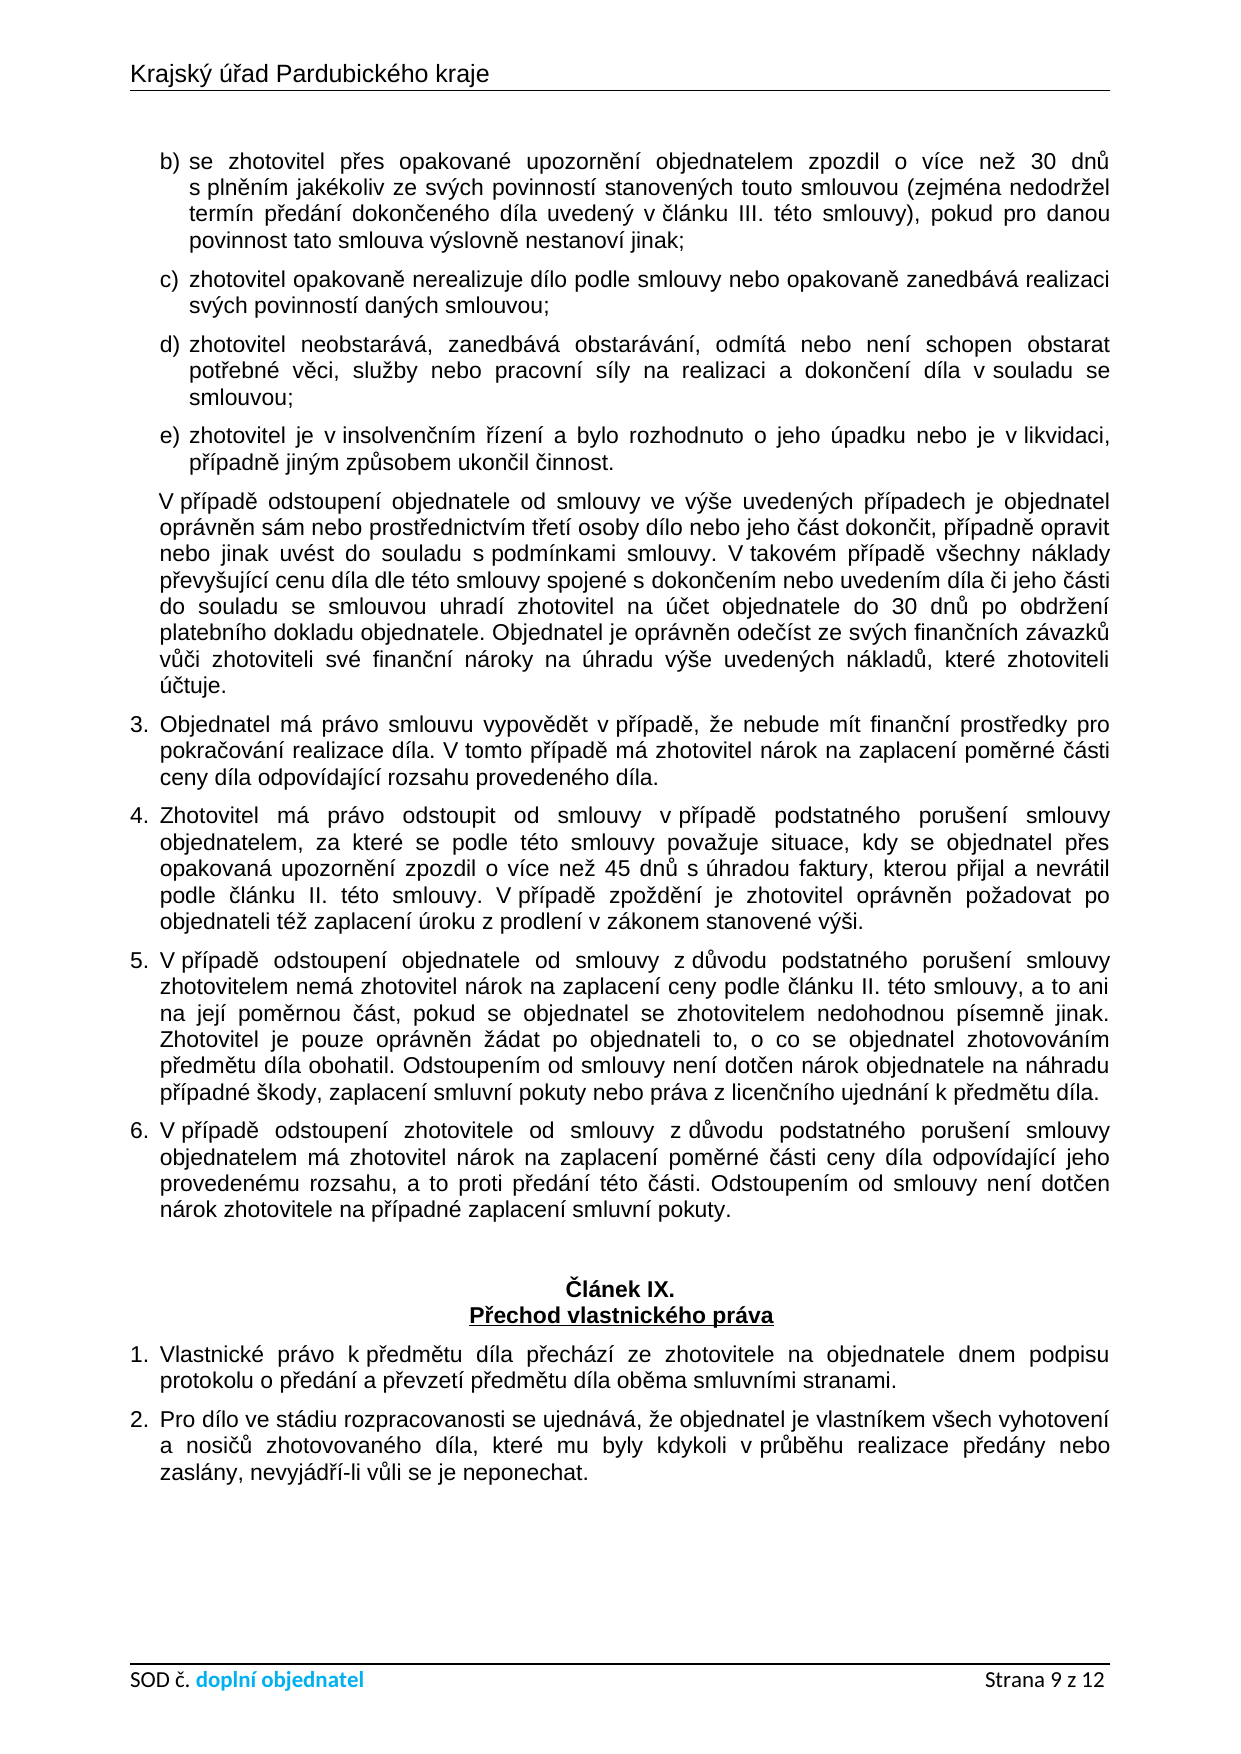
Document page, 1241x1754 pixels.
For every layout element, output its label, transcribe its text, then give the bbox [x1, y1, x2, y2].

text V případě odstoupení objednatele od smlouvy ve výše uvedených případech je objednatel oprávněn sám nebo prostřednictvím třetí osoby dílo nebo jeho část dokončit, případně opravit nebo jinak uvést do souladu s podmínkami smlouvy. V takovém případě všechny náklady převyšující cenu díla dle této smlouvy spojené s dokončením nebo uvedením díla či jeho části do souladu se smlouvou uhradí zhotovitel na účet objednatele do 30 dnů po obdržení platebního dokladu objednatele. Objednatel je oprávněn odečíst ze svých finančních závazků vůči zhotoviteli své finanční nároky na úhradu výše uvedených nákladů, které zhotoviteli účtuje. [158, 488, 1110, 698]
text c) zhotovitel opakovaně nerealizuje dílo podle smlouvy nebo opakovaně zanedbává realizaci svých povinností daných smlouvou; [159, 266, 1110, 318]
text e) zhotovitel je v insolvenčním řízení a bylo rozhodnuto o jeho úpadku nebo je v likvidaci, případně jiným způsobem ukončil činnost. [159, 422, 1110, 475]
list Vlastnické právo k předmětu díla přechází ze zhotovitele na objednatele dnem podpisu protokolu o předání a převzetí předmětu díla oběma smluvními stranami. [130, 1341, 1110, 1393]
list Objednatel má právo smlouvu vypovědět v případě, že nebude mít finanční prostředky pro pokračování realizace díla. V tomto případě má zhotovitel nárok na zaplacení poměrné části ceny díla odpovídající rozsahu provedeného díla. [130, 711, 1110, 790]
text d) zhotovitel neobstarává, zanedbává obstarávání, odmítá nebo není schopen obstarat potřebné věci, služby nebo pracovní síly na realizaci a dokončení díla v souladu se smlouvou; [159, 331, 1110, 410]
text b) se zhotovitel přes opakované upozornění objednatelem zpozdil o více než 30 dnů s plněním jakékoliv ze svých povinností stanovených touto smlouvou (zejména nedodržel termín předání dokončeného díla uvedený v článku III. této smlouvy), pokud pro danou povinnost tato smlouva výslovně nestanoví jinak; [159, 148, 1110, 253]
subtitle Přechod vlastnického práva [130, 1302, 1113, 1328]
list Pro dílo ve stádiu rozpracovanosti se ujednává, že objednatel je vlastníkem všech vyhotovení a nosičů zhotovovaného díla, které mu byly kdykoli v průběhu realizace předány nebo zaslány, nevyjádří-li vůli se je neponechat. [130, 1406, 1110, 1485]
list V případě odstoupení objednatele od smlouvy z důvodu podstatného porušení smlouvy zhotovitelem nemá zhotovitel nárok na zaplacení ceny podle článku II. této smlouvy, a to ani na její poměrnou část, pokud se objednatel se zhotovitelem nedohodnou písemně jinak. Zhotovitel je pouze oprávněn žádat po objednateli to, o co se objednatel zhotovováním předmětu díla obohatil. Odstoupením od smlouvy není dotčen nárok objednatele na náhradu případné škody, zaplacení smluvní pokuty nebo práva z licenčního ujednání k předmětu díla. [130, 947, 1110, 1105]
list Zhotovitel má právo odstoupit od smlouvy v případě podstatného porušení smlouvy objednatelem, za které se podle této smlouvy považuje situace, kdy se objednatel přes opakovaná upozornění zpozdil o více než 45 dnů s úhradou faktury, kterou přijal a nevrátil podle článku II. této smlouvy. V případě zpoždění je zhotovitel oprávněn požadovat po objednateli též zaplacení úroku z prodlení v zákonem stanovené výši. [130, 802, 1110, 934]
list V případě odstoupení zhotovitele od smlouvy z důvodu podstatného porušení smlouvy objednatelem má zhotovitel nárok na zaplacení poměrné části ceny díla odpovídající jeho provedenému rozsahu, a to proti předání této části. Odstoupením od smlouvy není dotčen nárok zhotovitele na případné zaplacení smluvní pokuty. [130, 1117, 1110, 1223]
text Článek IX. [130, 1276, 1110, 1302]
